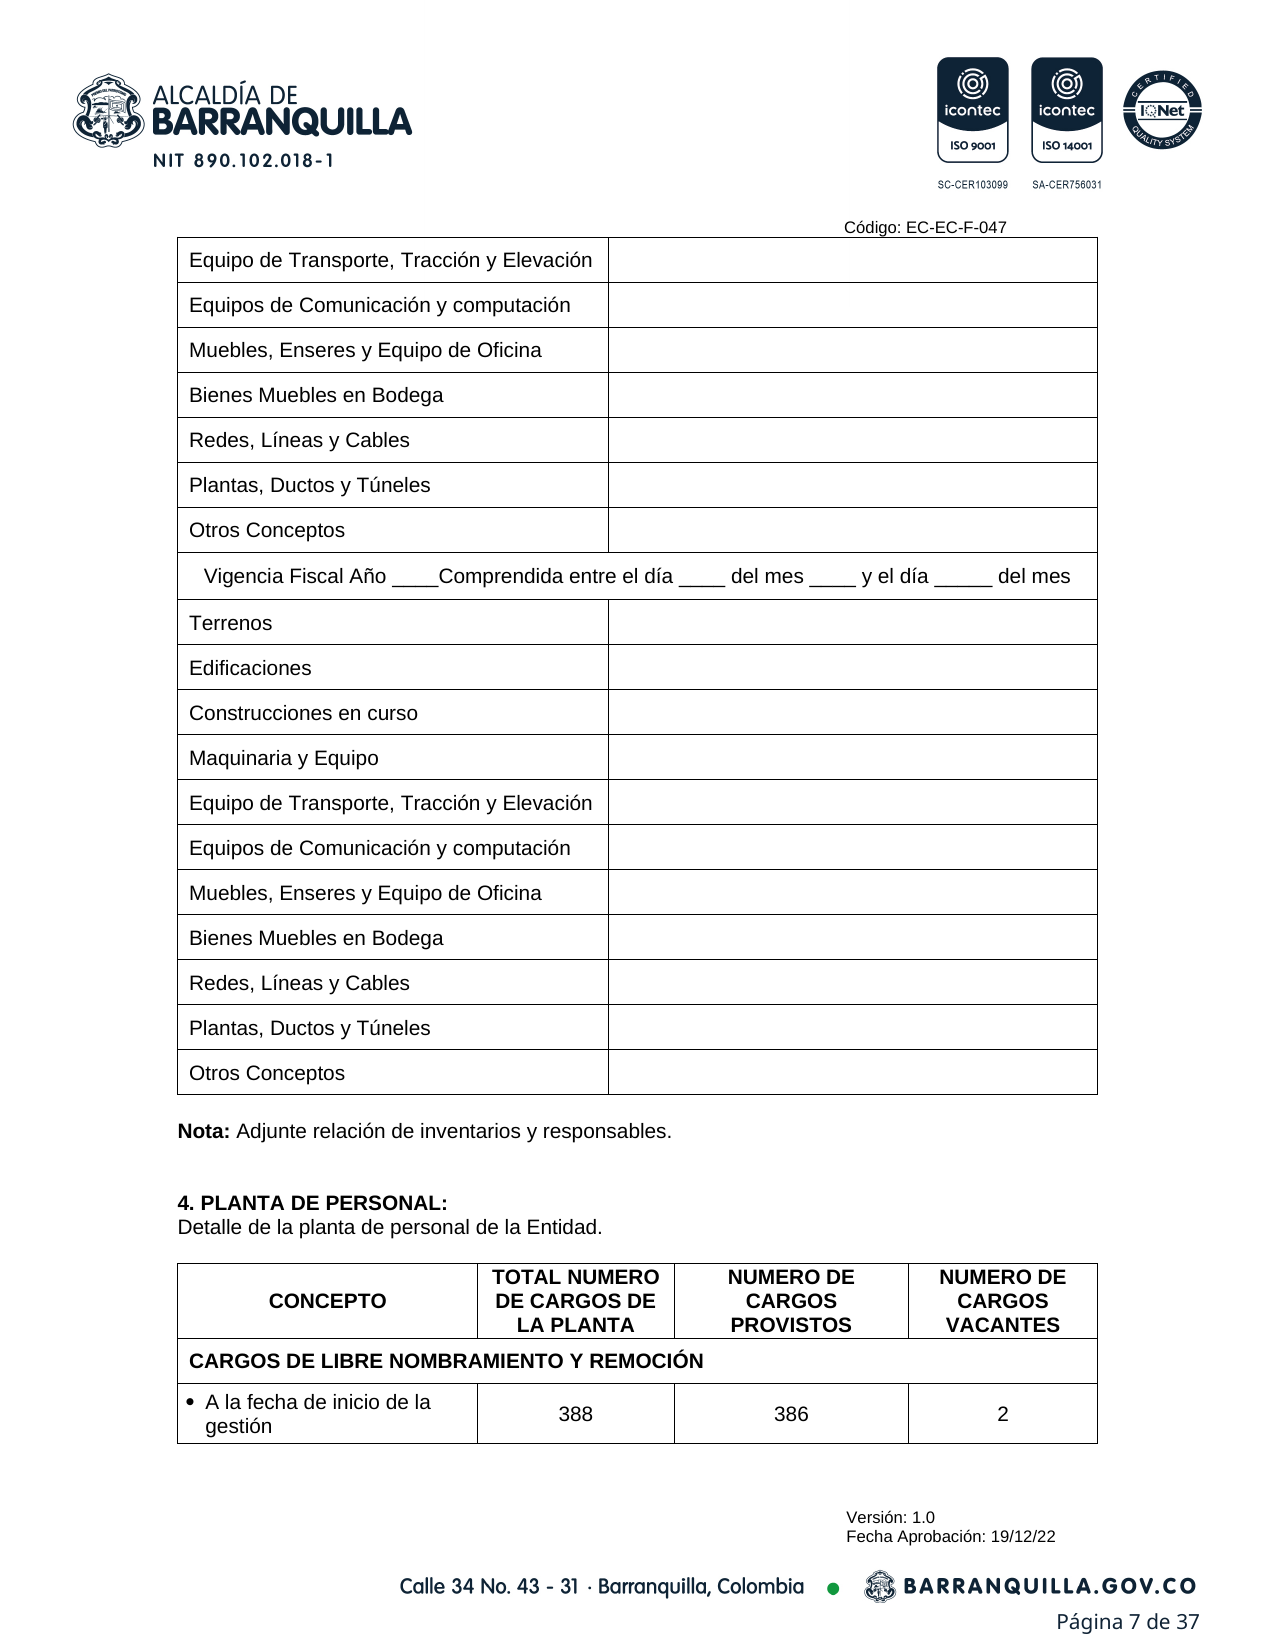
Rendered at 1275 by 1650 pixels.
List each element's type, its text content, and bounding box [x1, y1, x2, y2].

table_cell [609, 645, 1097, 689]
table_cell [609, 780, 1097, 824]
table_cell Muebles, Enseres y Equipo de Oficina [178, 870, 608, 914]
table_cell 388 [478, 1384, 674, 1443]
table_cell [609, 463, 1097, 507]
table_cell Plantas, Ductos y Túneles [178, 1005, 608, 1049]
table_cell Bienes Muebles en Bodega [178, 373, 608, 417]
table_cell 2 [909, 1384, 1097, 1443]
table_cell Equipos de Comunicación y computación [178, 825, 608, 869]
table_cell A la fecha de inicio de la gestión [178, 1384, 477, 1443]
table_cell [609, 283, 1097, 327]
table_cell Redes, Líneas y Cables [178, 960, 608, 1004]
table_cell Muebles, Enseres y Equipo de Oficina [178, 328, 608, 372]
table_cell [609, 238, 1097, 282]
table_cell [609, 373, 1097, 417]
table_cell [609, 690, 1097, 734]
text Nota: Adjunte relación de inventarios y responsables. [177, 1119, 1098, 1143]
table_cell [609, 915, 1097, 959]
table_cell Equipo de Transporte, Tracción y Elevación [178, 238, 608, 282]
table_cell CARGOS DE LIBRE NOMBRAMIENTO Y REMOCIÓN [178, 1339, 1097, 1383]
table_cell Equipos de Comunicación y computación [178, 283, 608, 327]
table_cell [609, 870, 1097, 914]
table_cell Bienes Muebles en Bodega [178, 915, 608, 959]
table_cell Otros Conceptos [178, 1050, 608, 1094]
table_cell Construcciones en curso [178, 690, 608, 734]
table_cell [609, 328, 1097, 372]
table_cell Otros Conceptos [178, 508, 608, 552]
table_cell Vigencia Fiscal Año ____Comprendida entre el día ____ del mes ____ y el día _____ del mes [178, 553, 1097, 599]
table_header TOTAL NUMERO DE CARGOS DE LA PLANTA [478, 1264, 674, 1338]
table_cell [609, 825, 1097, 869]
text 4. PLANTA DE PERSONAL: [177, 1191, 1098, 1215]
table_cell Plantas, Ductos y Túneles [178, 463, 608, 507]
table_cell [609, 600, 1097, 644]
table_cell Redes, Líneas y Cables [178, 418, 608, 462]
table_cell Maquinaria y Equipo [178, 735, 608, 779]
table_cell [609, 418, 1097, 462]
table_cell [609, 735, 1097, 779]
table_header NUMERO DE CARGOS VACANTES [909, 1264, 1097, 1338]
table_cell Equipo de Transporte, Tracción y Elevación [178, 780, 608, 824]
table_header CONCEPTO [178, 1264, 477, 1338]
table_cell [609, 508, 1097, 552]
table_cell 386 [675, 1384, 908, 1443]
table_cell [609, 1050, 1097, 1094]
table_header NUMERO DE CARGOS PROVISTOS [675, 1264, 908, 1338]
table_cell [609, 1005, 1097, 1049]
picture [0, 1519, 1275, 1650]
table_cell Terrenos [178, 600, 608, 644]
text Detalle de la planta de personal de la Entidad. [177, 1215, 1098, 1239]
table_cell Edificaciones [178, 645, 608, 689]
picture [0, 0, 1274, 307]
table_cell [609, 960, 1097, 1004]
